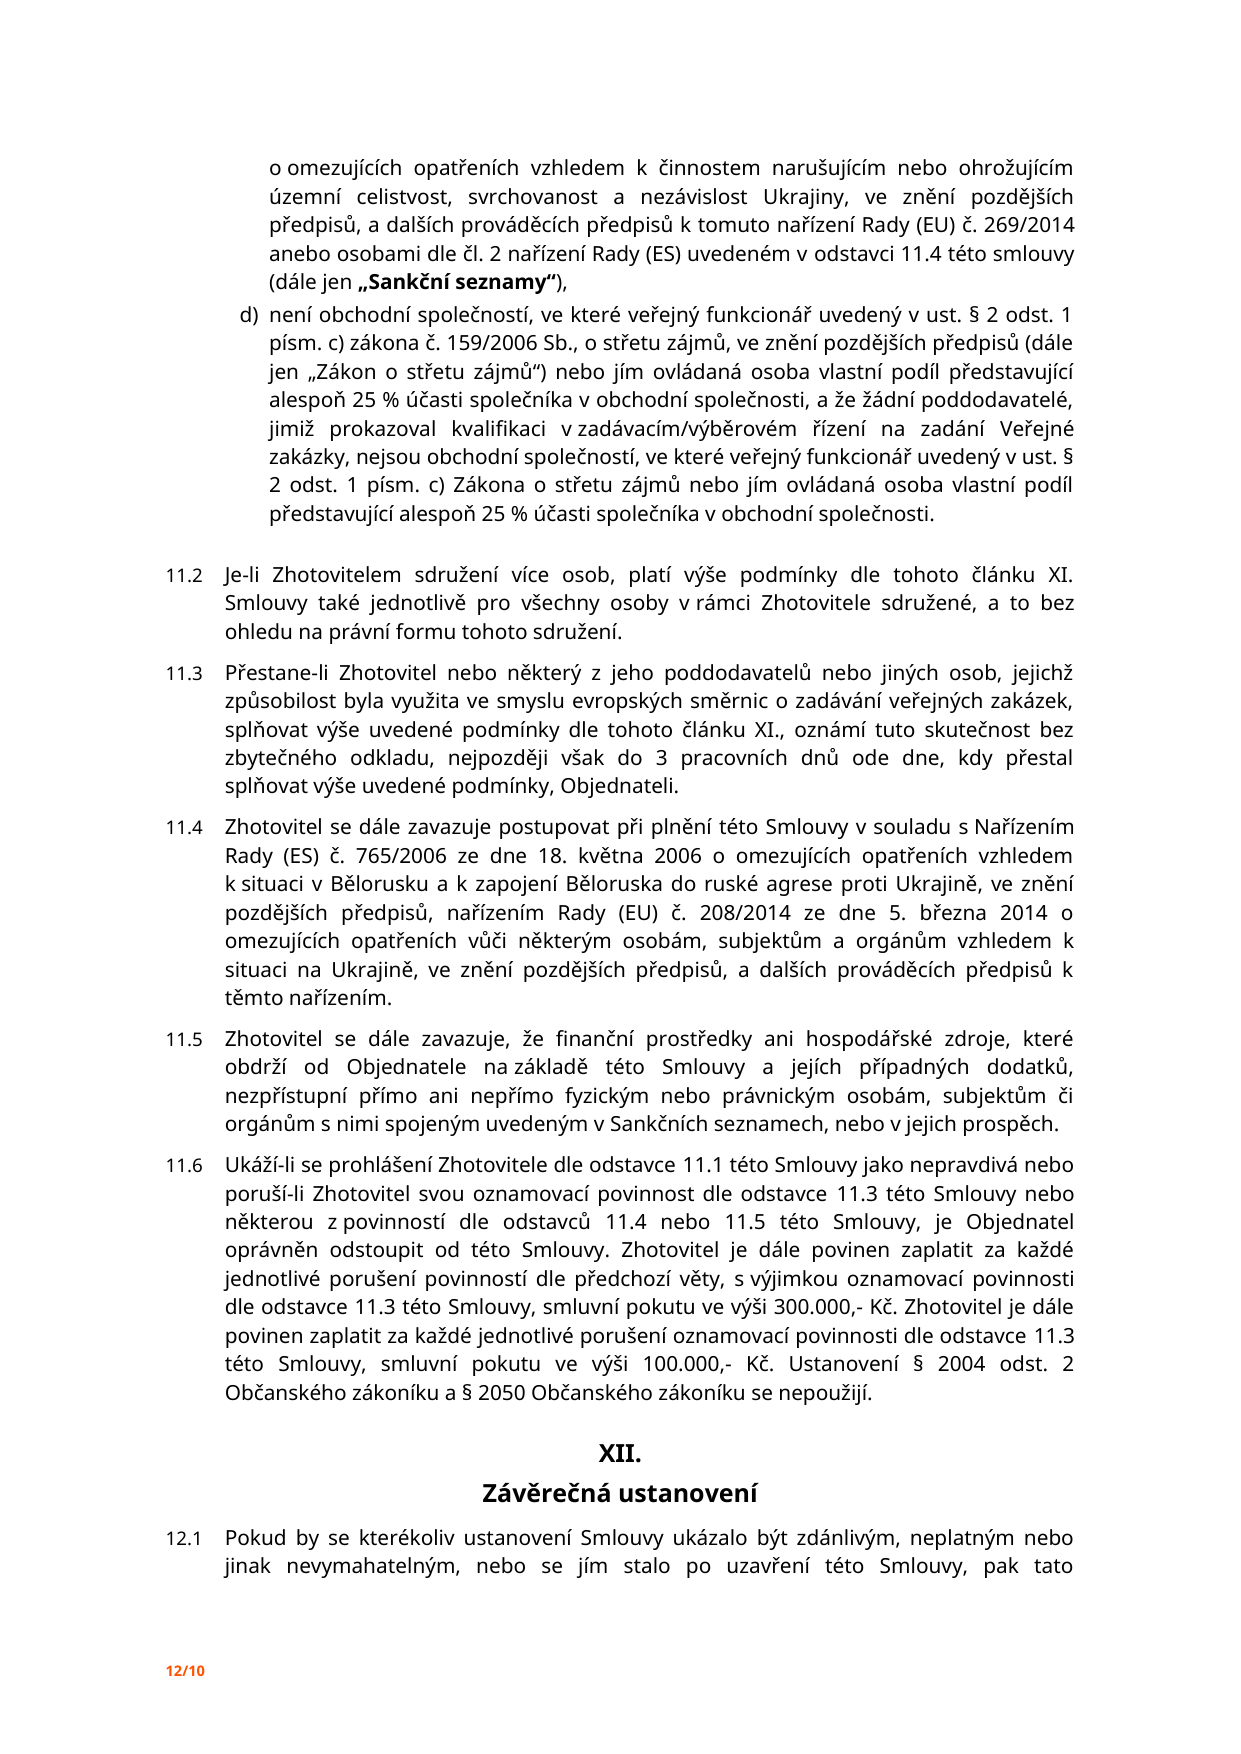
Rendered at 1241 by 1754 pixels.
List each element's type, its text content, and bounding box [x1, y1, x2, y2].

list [165, 1523, 1075, 1580]
list Je-li Zhotovitelem sdružení více osob, platí výše podmínky dle tohoto článku XI. Smlouvy také jednotlivě pro všechny osoby v rámci Zhotovitele sdružené, a to bez ohledu na právní formu tohoto sdružení. [165, 560, 1075, 645]
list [239, 153, 1075, 296]
text XII. Závěrečná ustanovení [165, 1431, 1075, 1510]
list není obchodní společností, ve které veřejný funkcionář uvedený v ust. § 2 odst. 1 písm. c) zákona č. 159/2006 Sb., o střetu zájmů, ve znění pozdějších předpisů (dále jen „Zákon o střetu zájmů“) nebo jím ovládaná osoba vlastní podíl představující alespoň 25 % účasti společníka v obchodní společnosti, a že žádní poddodavatelé, jimiž prokazoval kvalifikaci v zadávacím/výběrovém řízení na zadání Veřejné zakázky, nejsou obchodní společností, ve které veřejný funkcionář uvedený v ust. § 2 odst. 1 písm. c) Zákona o střetu zájmů nebo jím ovládaná osoba vlastní podíl představující alespoň 25 % účasti společníka v obchodní společnosti. [239, 300, 1075, 527]
list Přestane-li Zhotovitel nebo některý z jeho poddodavatelů nebo jiných osob, jejichž způsobilost byla využita ve smyslu evropských směrnic o zadávání veřejných zakázek, splňovat výše uvedené podmínky dle tohoto článku XI., oznámí tuto skutečnost bez zbytečného odkladu, nejpozději však do 3 pracovních dnů ode dne, kdy přestal splňovat výše uvedené podmínky, Objednateli. [165, 658, 1075, 800]
list Ukáží-li se prohlášení Zhotovitele dle odstavce 11.1 této Smlouvy jako nepravdivá nebo poruší-li Zhotovitel svou oznamovací povinnost dle odstavce 11.3 této Smlouvy nebo některou z povinností dle odstavců 11.4 nebo 11.5 této Smlouvy, je Objednatel oprávněn odstoupit od této Smlouvy. Zhotovitel je dále povinen zaplatit za každé jednotlivé porušení povinností dle předchozí věty, s výjimkou oznamovací povinnosti dle odstavce 11.3 této Smlouvy, smluvní pokutu ve výši 300.000,- Kč. Zhotovitel je dále povinen zaplatit za každé jednotlivé porušení oznamovací povinnosti dle odstavce 11.3 této Smlouvy, smluvní pokutu ve výši 100.000,- Kč. Ustanovení § 2004 odst. 2 Občanského zákoníku a § 2050 Občanského zákoníku se nepoužijí. [165, 1150, 1075, 1406]
list Zhotovitel se dále zavazuje, že finanční prostředky ani hospodářské zdroje, které obdrží od Objednatele na základě této Smlouvy a jejích případných dodatků, nezpřístupní přímo ani nepřímo fyzickým nebo právnickým osobám, subjektům či orgánům s nimi spojeným uvedeným v Sankčních seznamech, nebo v jejich prospěch. [165, 1024, 1075, 1138]
list Zhotovitel se dále zavazuje postupovat při plnění této Smlouvy v souladu s Nařízením Rady (ES) č. 765/2006 ze dne 18. května 2006 o omezujících opatřeních vzhledem k situaci v Bělorusku a k zapojení Běloruska do ruské agrese proti Ukrajině, ve znění pozdějších předpisů, nařízením Rady (EU) č. 208/2014 ze dne 5. března 2014 o omezujících opatřeních vůči některým osobám, subjektům a orgánům vzhledem k situaci na Ukrajině, ve znění pozdějších předpisů, a dalších prováděcích předpisů k těmto nařízením. [165, 812, 1075, 1012]
